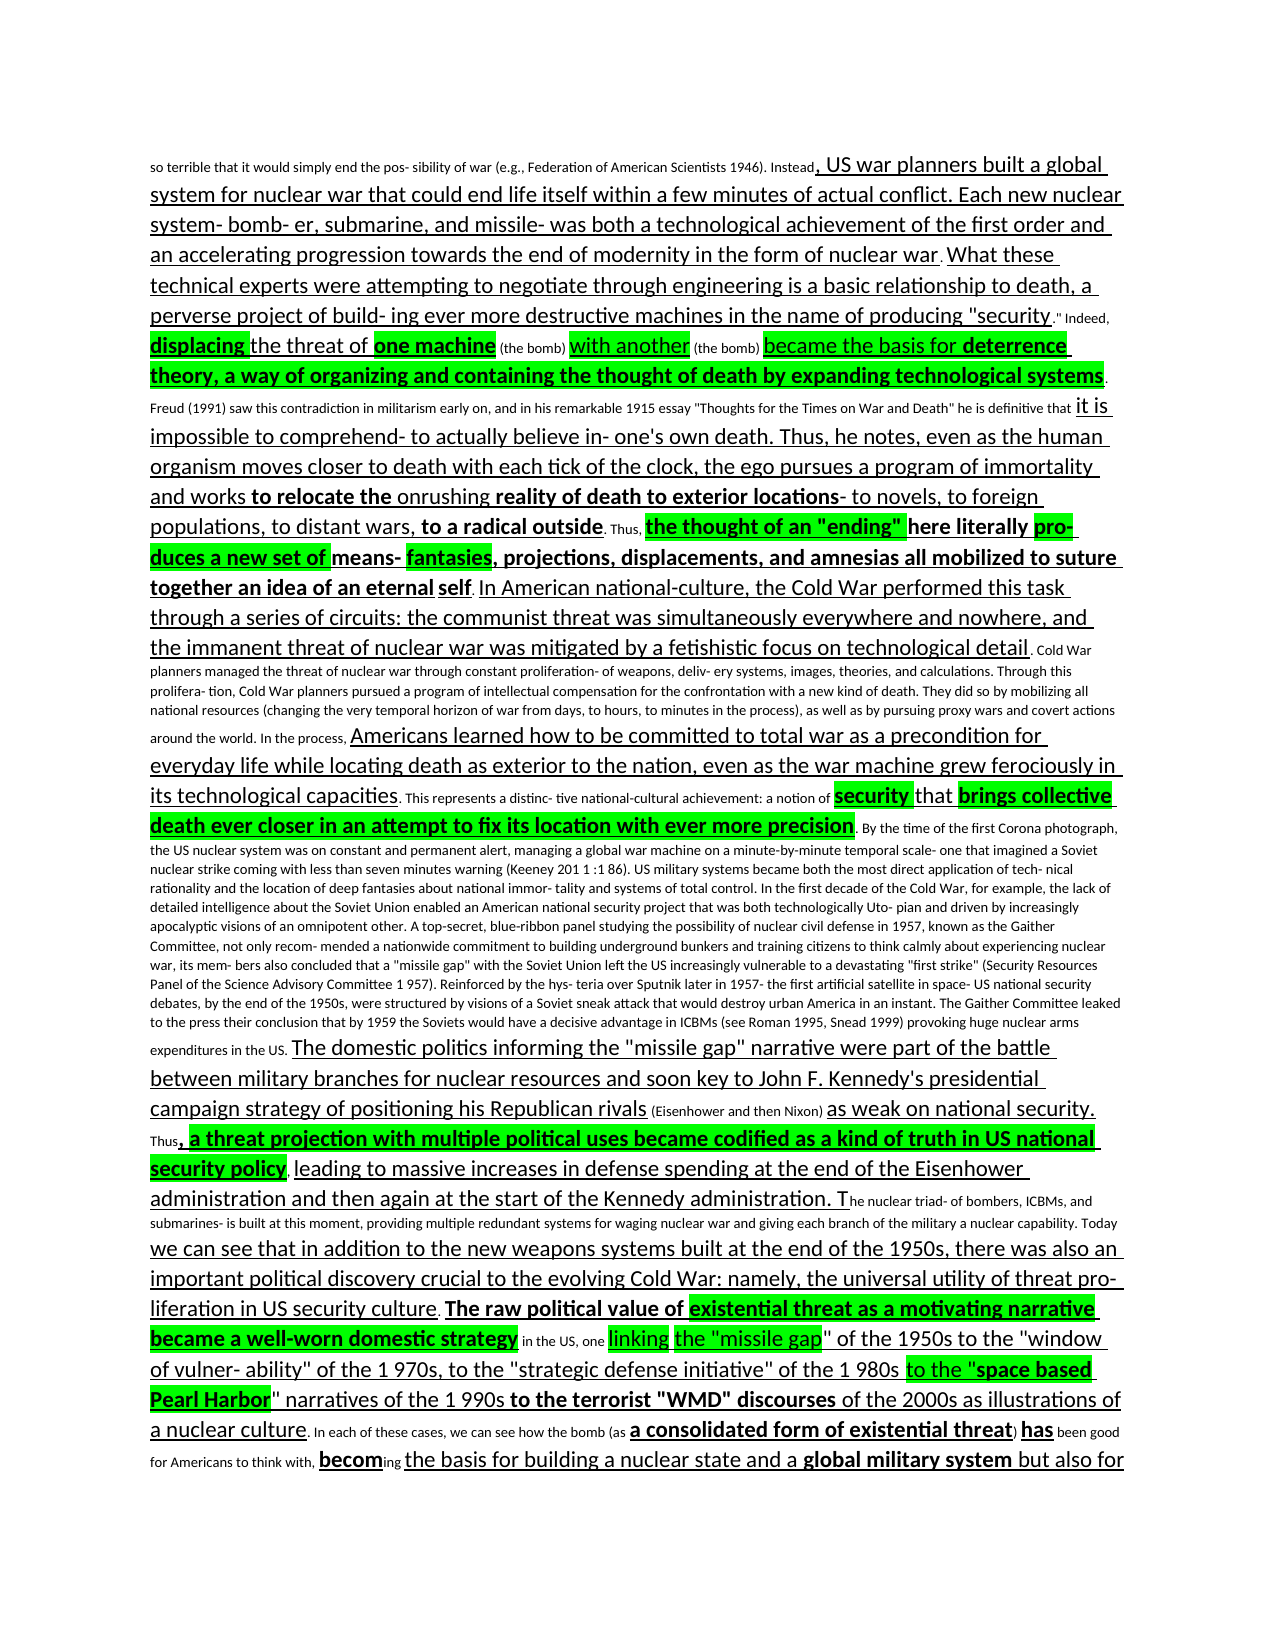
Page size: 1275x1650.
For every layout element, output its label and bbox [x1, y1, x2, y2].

text [150, 150, 1125, 1473]
